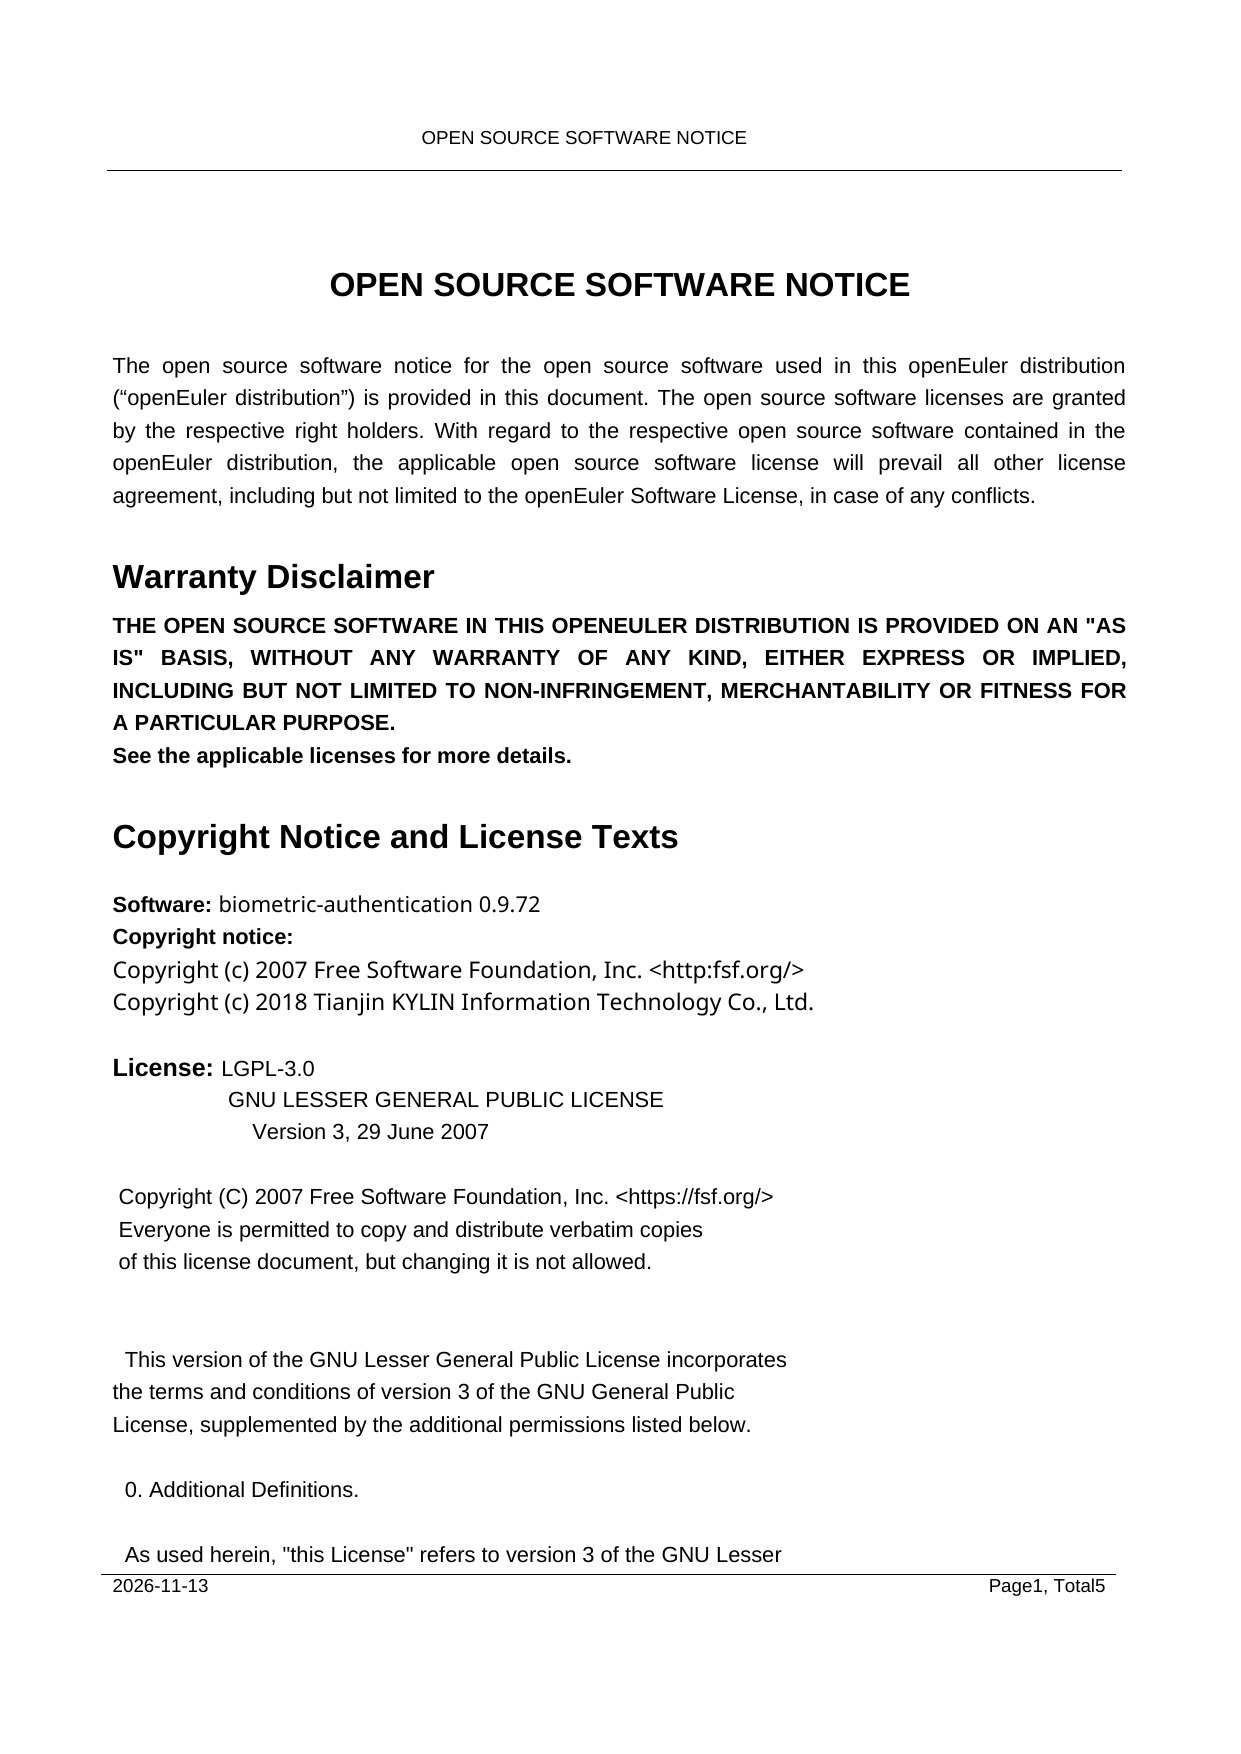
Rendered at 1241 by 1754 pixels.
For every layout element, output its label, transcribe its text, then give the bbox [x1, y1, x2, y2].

text OPEN SOURCE SOFTWARE NOTICE [112, 251, 1128, 316]
text GNU LESSER GENERAL PUBLIC LICENSE [112, 1083, 1128, 1116]
text 0. Additional Definitions. [112, 1473, 1128, 1506]
text of this license document, but changing it is not allowed. [112, 1246, 1128, 1278]
text The open source software notice for the open source software used in this openEuler distribution (“openEuler distribution”) is provided in this document. The open source software licenses are granted by the respective right holders. With regard to the respective open source software contained in the openEuler distribution, the applicable open source software license will prevail all other license agreement, including but not limited to the openEuler Software License, in case of any conflicts. [112, 349, 1128, 511]
text the terms and conditions of version 3 of the GNU General Public [112, 1376, 1128, 1408]
text THE OPEN SOURCE SOFTWARE IN THIS OPENEULER DISTRIBUTION IS PROVIDED ON AN "AS IS" BASIS, WITHOUT ANY WARRANTY OF ANY KIND, EITHER EXPRESS OR IMPLIED, INCLUDING BUT NOT LIMITED TO NON-INFRINGEMENT, MERCHANTABILITY OR FITNESS FOR A PARTICULAR PURPOSE. See the applicable licenses for more details. [112, 609, 1128, 771]
text Version 3, 29 June 2007 [112, 1116, 1128, 1148]
text Copyright (C) 2007 Free Software Foundation, Inc. <https://fsf.org/> [112, 1181, 1128, 1213]
text Software: biometric-authentication 0.9.72 [112, 888, 1128, 921]
text Copyright Notice and License Texts [112, 804, 1128, 869]
text Copyright (c) 2007 Free Software Foundation, Inc. <http:fsf.org/> Copyright (c) 2018 Tianjin KYLIN Information Technology Co., Ltd. [112, 953, 1128, 1051]
text License, supplemented by the additional permissions listed below. [112, 1408, 1128, 1441]
text As used herein, "this License" refers to version 3 of the GNU Lesser [112, 1538, 1128, 1571]
text This version of the GNU Lesser General Public License incorporates [112, 1343, 1128, 1376]
text Warranty Disclaimer [112, 544, 1128, 609]
text Copyright notice: [112, 921, 1128, 953]
text License: LGPL-3.0 [112, 1051, 1128, 1083]
text Everyone is permitted to copy and distribute verbatim copies [112, 1213, 1128, 1246]
